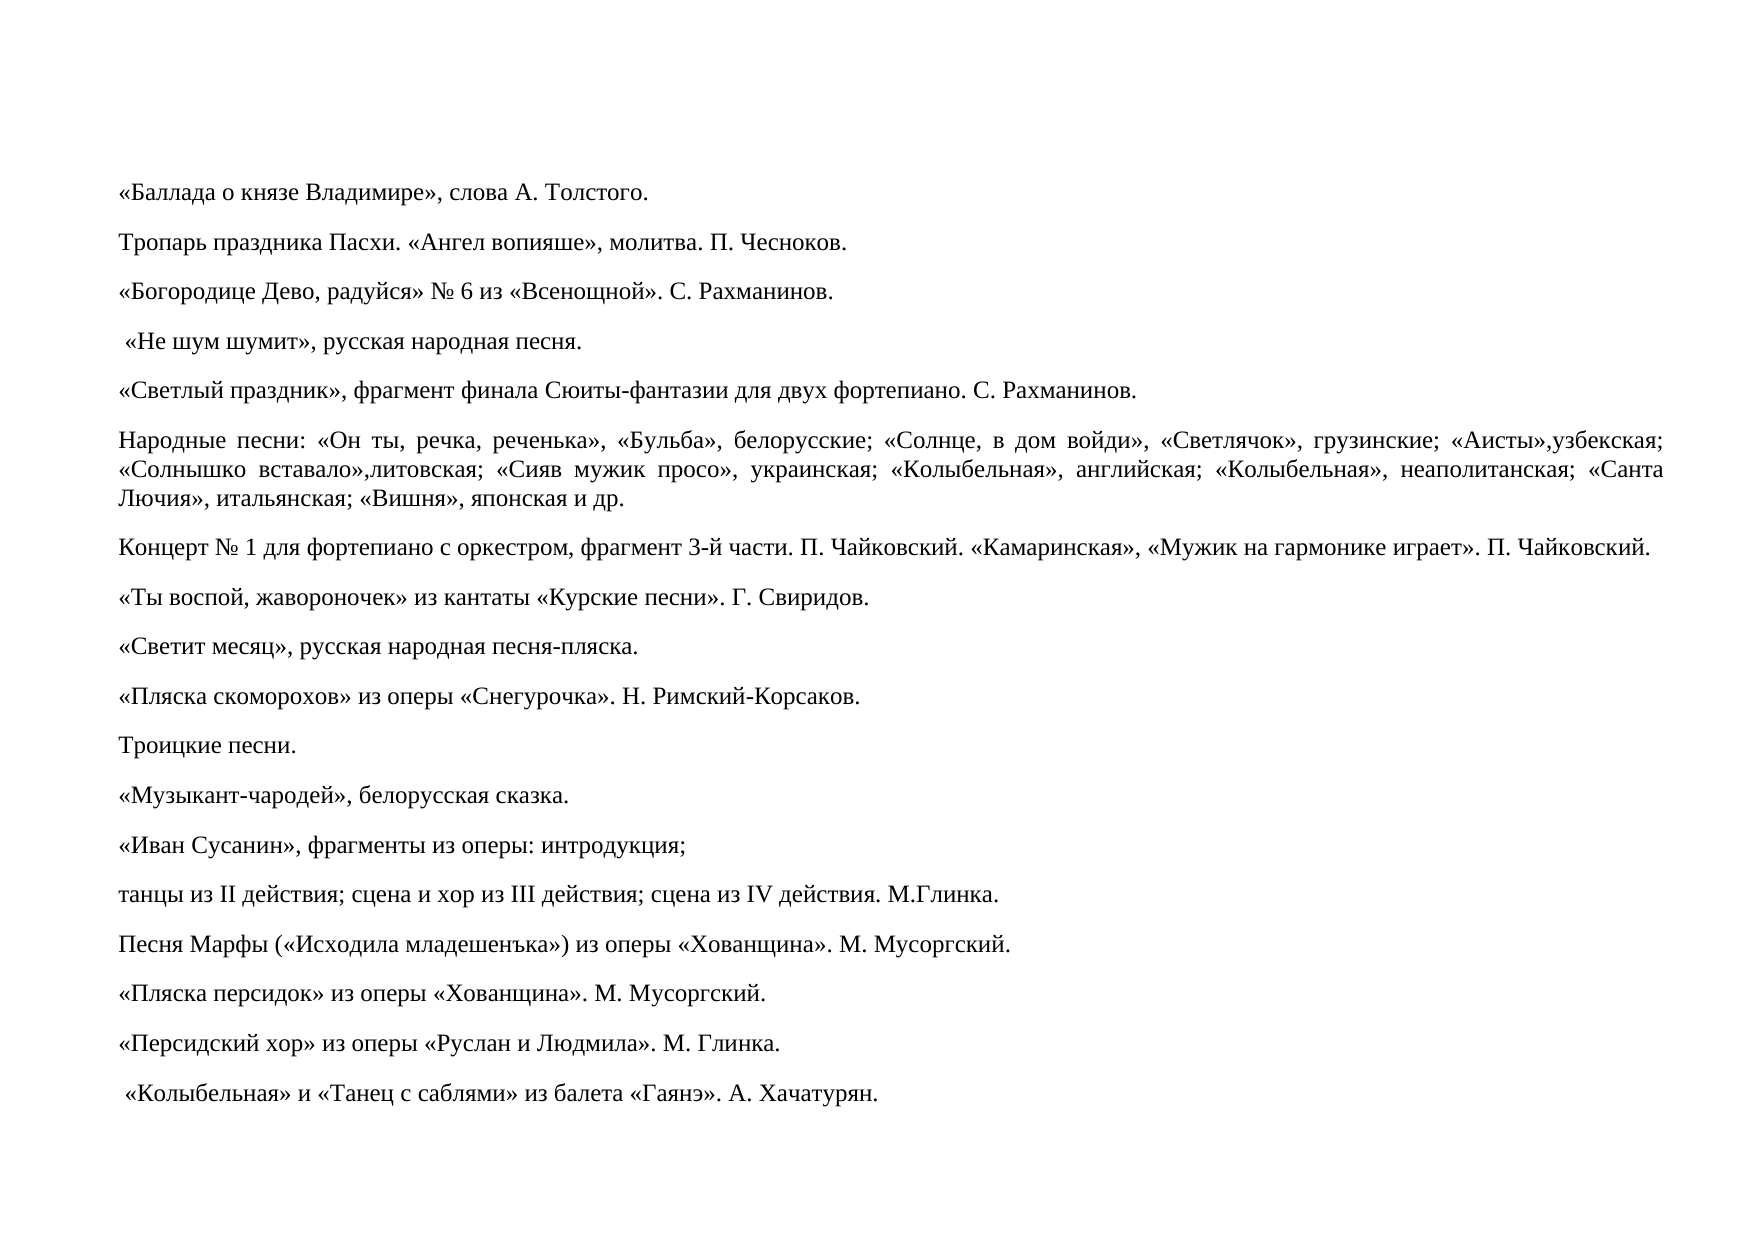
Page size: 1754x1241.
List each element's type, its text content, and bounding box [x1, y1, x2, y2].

text Песня Марфы («Исходила младешенъка») из оперы «Хованщина». М. Мусоргский. [118, 929, 1665, 958]
text «Пляска персидок» из оперы «Хованщина». М. Мусоргский. [118, 978, 1665, 1007]
text танцы из II действия; сцена и хор из III действия; сцена из IV действия. М.Глинка. [118, 879, 1665, 908]
text «Богородице Дево, радуйся» № 6 из «Всенощной». С. Рахманинов. [118, 276, 1665, 305]
text «Музыкант-чародей», белорусская сказка. [118, 780, 1665, 809]
text «Не шум шумит», русская народная песня. [118, 326, 1665, 355]
text «Пляска скоморохов» из оперы «Снегурочка». Н. Римский-Корсаков. [118, 681, 1665, 710]
text «Иван Сусанин», фрагменты из оперы: интродукция; [118, 830, 1665, 858]
text «Персидский хор» из оперы «Руслан и Людмила». М. Глинка. [118, 1028, 1665, 1057]
text Народные песни: «Он ты, речка, реченька», «Бульба», белорусские; «Солнце, в дом войди», «Светлячок», грузинские; «Аисты»,узбекская; «Солнышко вставало»,литовская; «Сияв мужик просо», украинская; «Колыбельная», английская; «Колыбельная», неаполитанская; «Санта Лючия», итальянская; «Вишня», японская и др. [118, 425, 1665, 511]
text Тропарь праздника Пасхи. «Ангел вопияше», молитва. П. Чесноков. [118, 227, 1665, 256]
text Концерт № 1 для фортепиано с оркестром, фрагмент 3-й части. П. Чайковский. «Камаринская», «Мужик на гармонике играет». П. Чайковский. [118, 532, 1665, 561]
text «Колыбельная» и «Танец с саблями» из балета «Гаянэ». А. Хачатурян. [118, 1078, 1665, 1106]
text «Ты воспой, жавороночек» из кантаты «Курские песни». Г. Свиридов. [118, 582, 1665, 611]
text «Светит месяц», русская народная песня-пляска. [118, 631, 1665, 660]
text «Светлый праздник», фрагмент финала Сюиты-фантазии для двух фортепиано. С. Рахманинов. [118, 376, 1665, 404]
text Троицкие песни. [118, 731, 1665, 759]
text «Баллада о князе Владимире», слова А. Толстого. [118, 177, 1665, 206]
